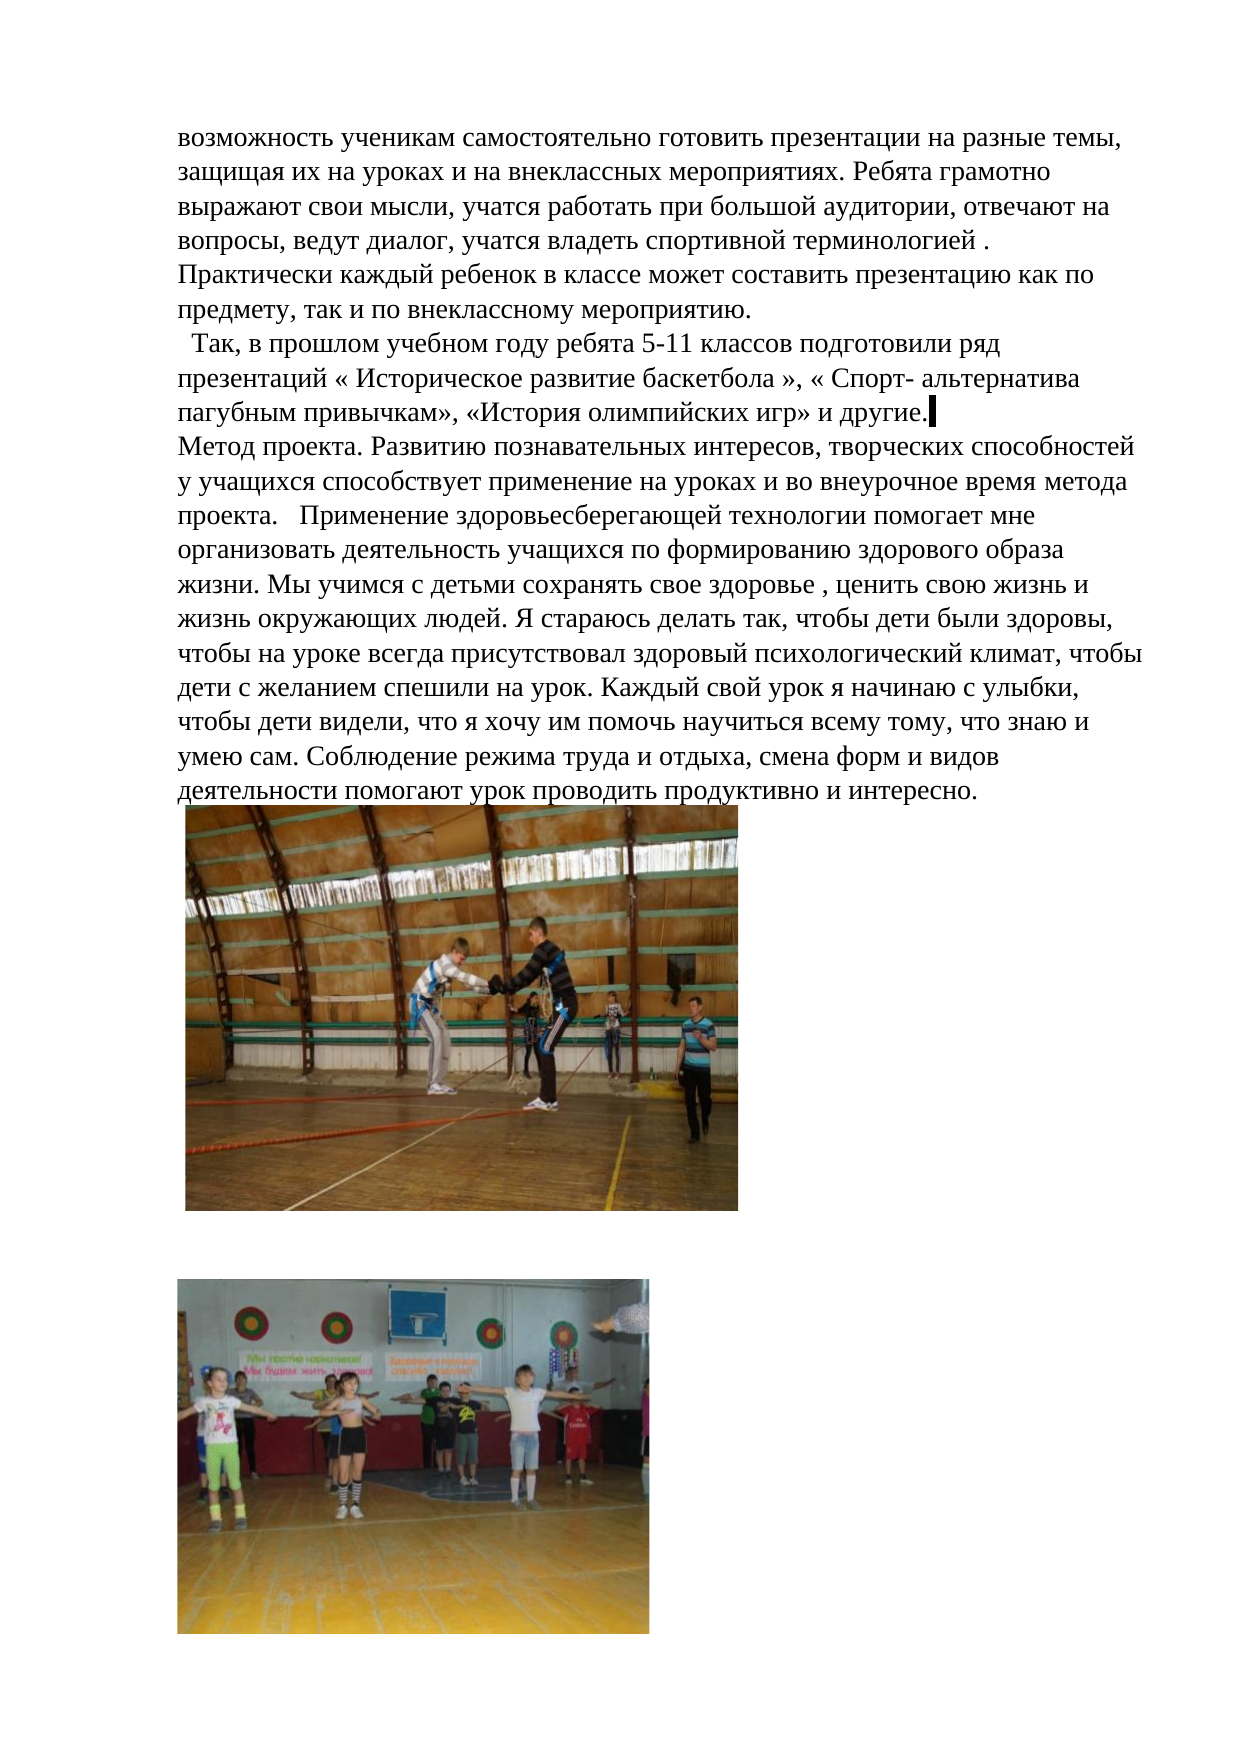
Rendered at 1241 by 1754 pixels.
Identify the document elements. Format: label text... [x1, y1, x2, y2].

text Так, в прошлом учебном году ребята 5-11 классов подготовили ряд презентаций « Историческое развитие баскетбола », « Спорт- альтернатива пагубным привычкам», «История олимпийских игр» и другие. Метод проекта. Развитию познавательных интересов, творческих способностей у учащихся способствует применение на уроках и во внеурочное время метода проекта. Применение здоровьесберегающей технологии помогает мне организовать деятельность учащихся по формированию здорового образа жизни. Мы учимся с детьми сохранять свое здоровье , ценить свою жизнь и жизнь окружающих людей. Я стараюсь делать так, чтобы дети были здоровы, чтобы на уроке всегда присутствовал здоровый психологический климат, чтобы дети с желанием спешили на урок. Каждый свой урок я начинаю с улыбки, чтобы дети видели, что я хочу им помочь научиться всему тому, что знаю и умею сам. Соблюдение режима труда и отдыха, смена форм и видов деятельности помогают урок проводить продуктивно и интересно. [177, 324, 1152, 806]
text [177, 118, 1152, 324]
picture [177, 1279, 650, 1634]
picture [185, 805, 739, 1211]
